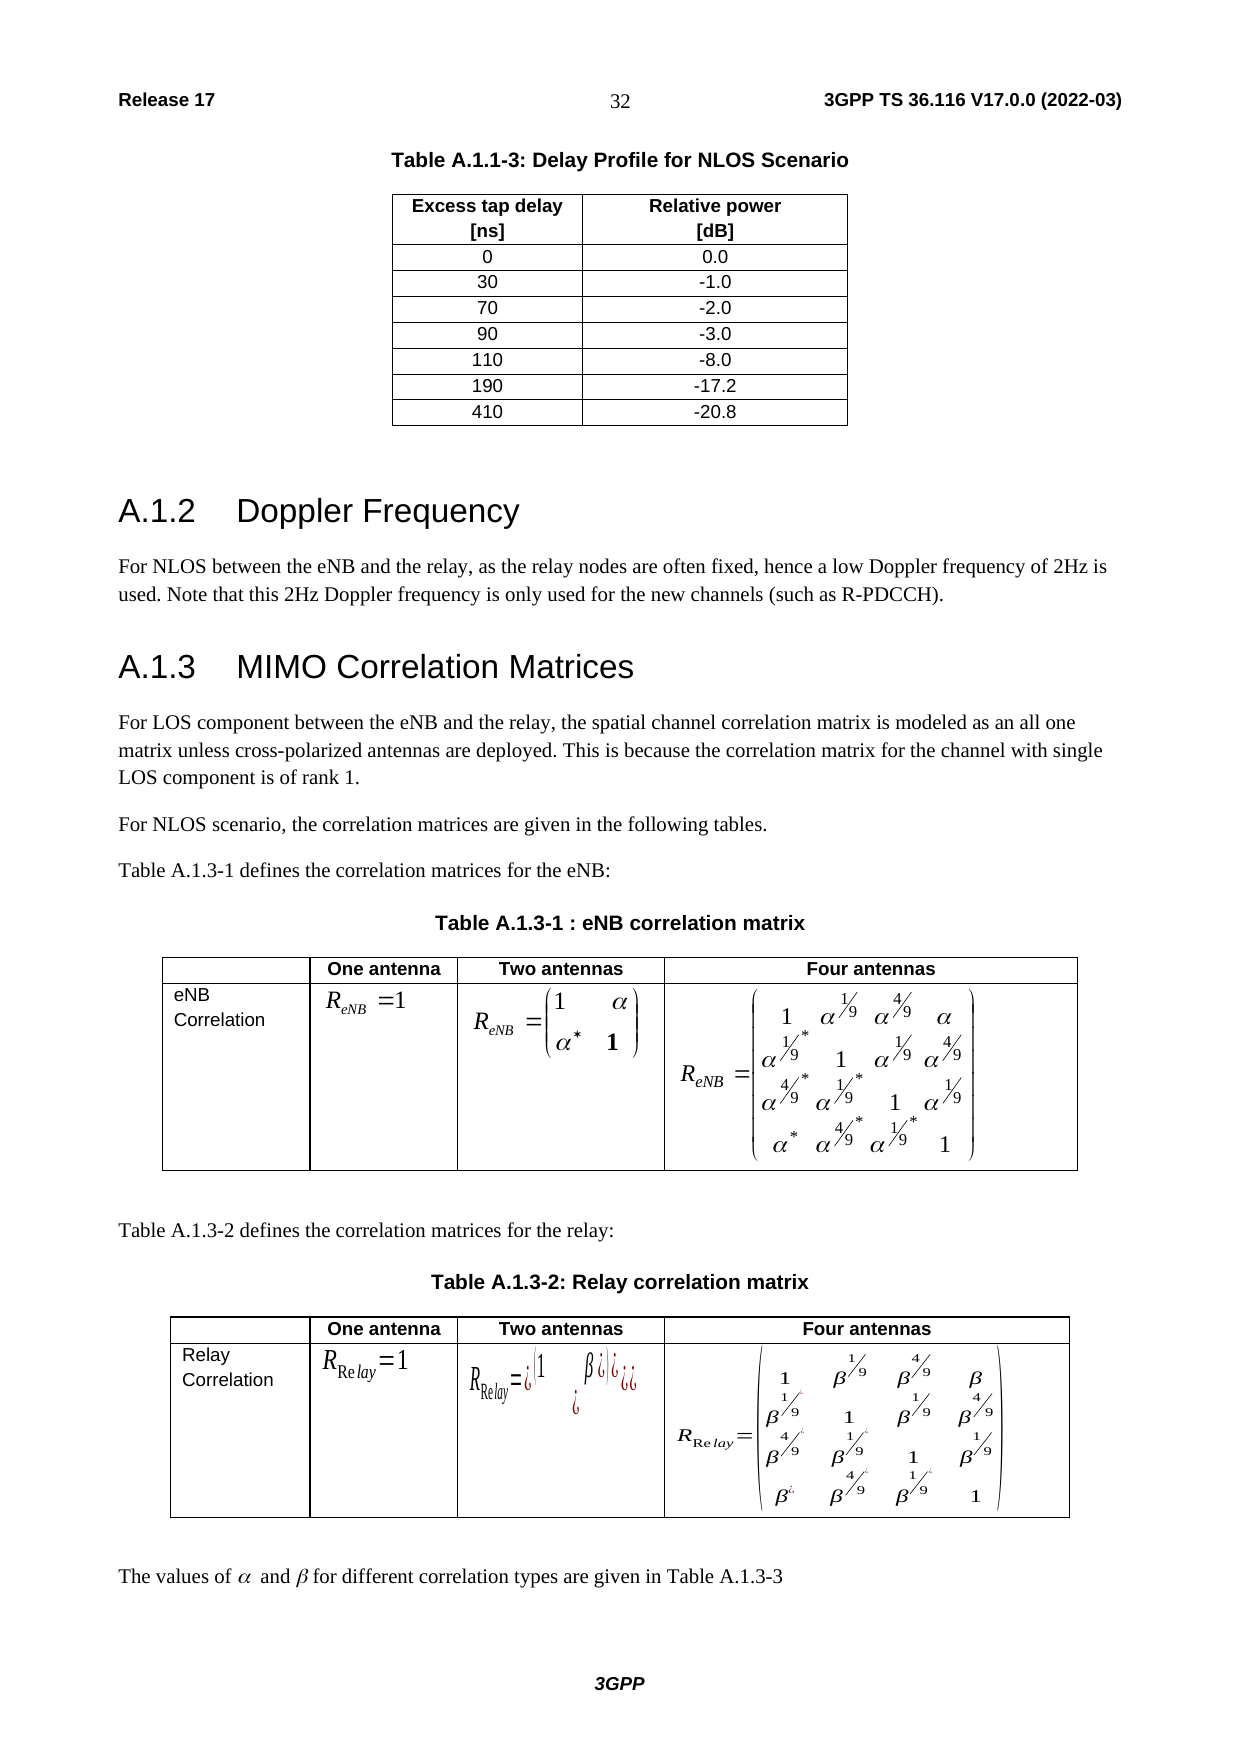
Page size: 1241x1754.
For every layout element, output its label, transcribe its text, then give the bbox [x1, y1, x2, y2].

text Table A.1.3-2: Relay correlation matrix [118, 1270, 1122, 1294]
table_header Excess tap delay [ns] [393, 195, 582, 244]
text For NLOS between the eNB and the relay, as the relay nodes are often fixed, hence a low Doppler frequency of 2Hz is used. Note that this 2Hz Doppler frequency is only used for the new channels (such as R-PDCCH). [118, 554, 1122, 606]
table_cell eNB Correlation [163, 984, 309, 1170]
table_header Four antennas [665, 1318, 1069, 1343]
table_cell 410 [393, 400, 582, 425]
table_cell 190 [393, 375, 582, 399]
table_header Two antennas [458, 958, 664, 982]
table_header One antenna [311, 958, 457, 982]
table_cell -1.0 [583, 271, 847, 296]
table_cell -20.8 [583, 400, 847, 425]
table_cell [665, 984, 1077, 1170]
table_cell [311, 984, 457, 1170]
table_cell 90 [393, 323, 582, 348]
text For NLOS scenario, the correlation matrices are given in the following tables. [118, 811, 1122, 836]
table_cell [458, 1344, 664, 1517]
text Table A.1.3-1 defines the correlation matrices for the eNB: [118, 858, 1122, 882]
table_cell [458, 984, 664, 1170]
text For LOS component between the eNB and the relay, the spatial channel correlation matrix is modeled as an all one matrix unless cross-polarized antennas are deployed. This is because the correlation matrix for the channel with single LOS component is of rank 1. [118, 710, 1122, 789]
table_cell 70 [393, 297, 582, 322]
table_cell -8.0 [583, 349, 847, 373]
table_cell -2.0 [583, 297, 847, 322]
table_cell Relay Correlation [171, 1344, 309, 1517]
table_cell 30 [393, 271, 582, 296]
table_cell 0 [393, 245, 582, 270]
text Table A.1.3-1 : eNB correlation matrix [118, 910, 1122, 934]
subtitle A.1.2 Doppler Frequency [118, 491, 1122, 530]
table_cell 0.0 [583, 245, 847, 270]
table_header One antenna [311, 1318, 457, 1343]
table_cell -3.0 [583, 323, 847, 348]
table_header Four antennas [665, 958, 1077, 982]
table_header [163, 958, 309, 982]
table_cell [665, 1344, 1069, 1517]
table_cell -17.2 [583, 375, 847, 399]
text Table A.1.3-2 defines the correlation matrices for the relay: [118, 1218, 1122, 1242]
text Table A.1.1-3: Delay Profile for NLOS Scenario [118, 147, 1122, 171]
table_header Relative power [dB] [583, 195, 847, 244]
table_cell [311, 1344, 457, 1517]
table_header [171, 1318, 309, 1343]
subtitle A.1.3 MIMO Correlation Matrices [118, 647, 1122, 685]
table_cell 110 [393, 349, 582, 373]
table_header Two antennas [458, 1318, 664, 1343]
text The values of and for different correlation types are given in Table A.1.3-3 [118, 1564, 1122, 1588]
